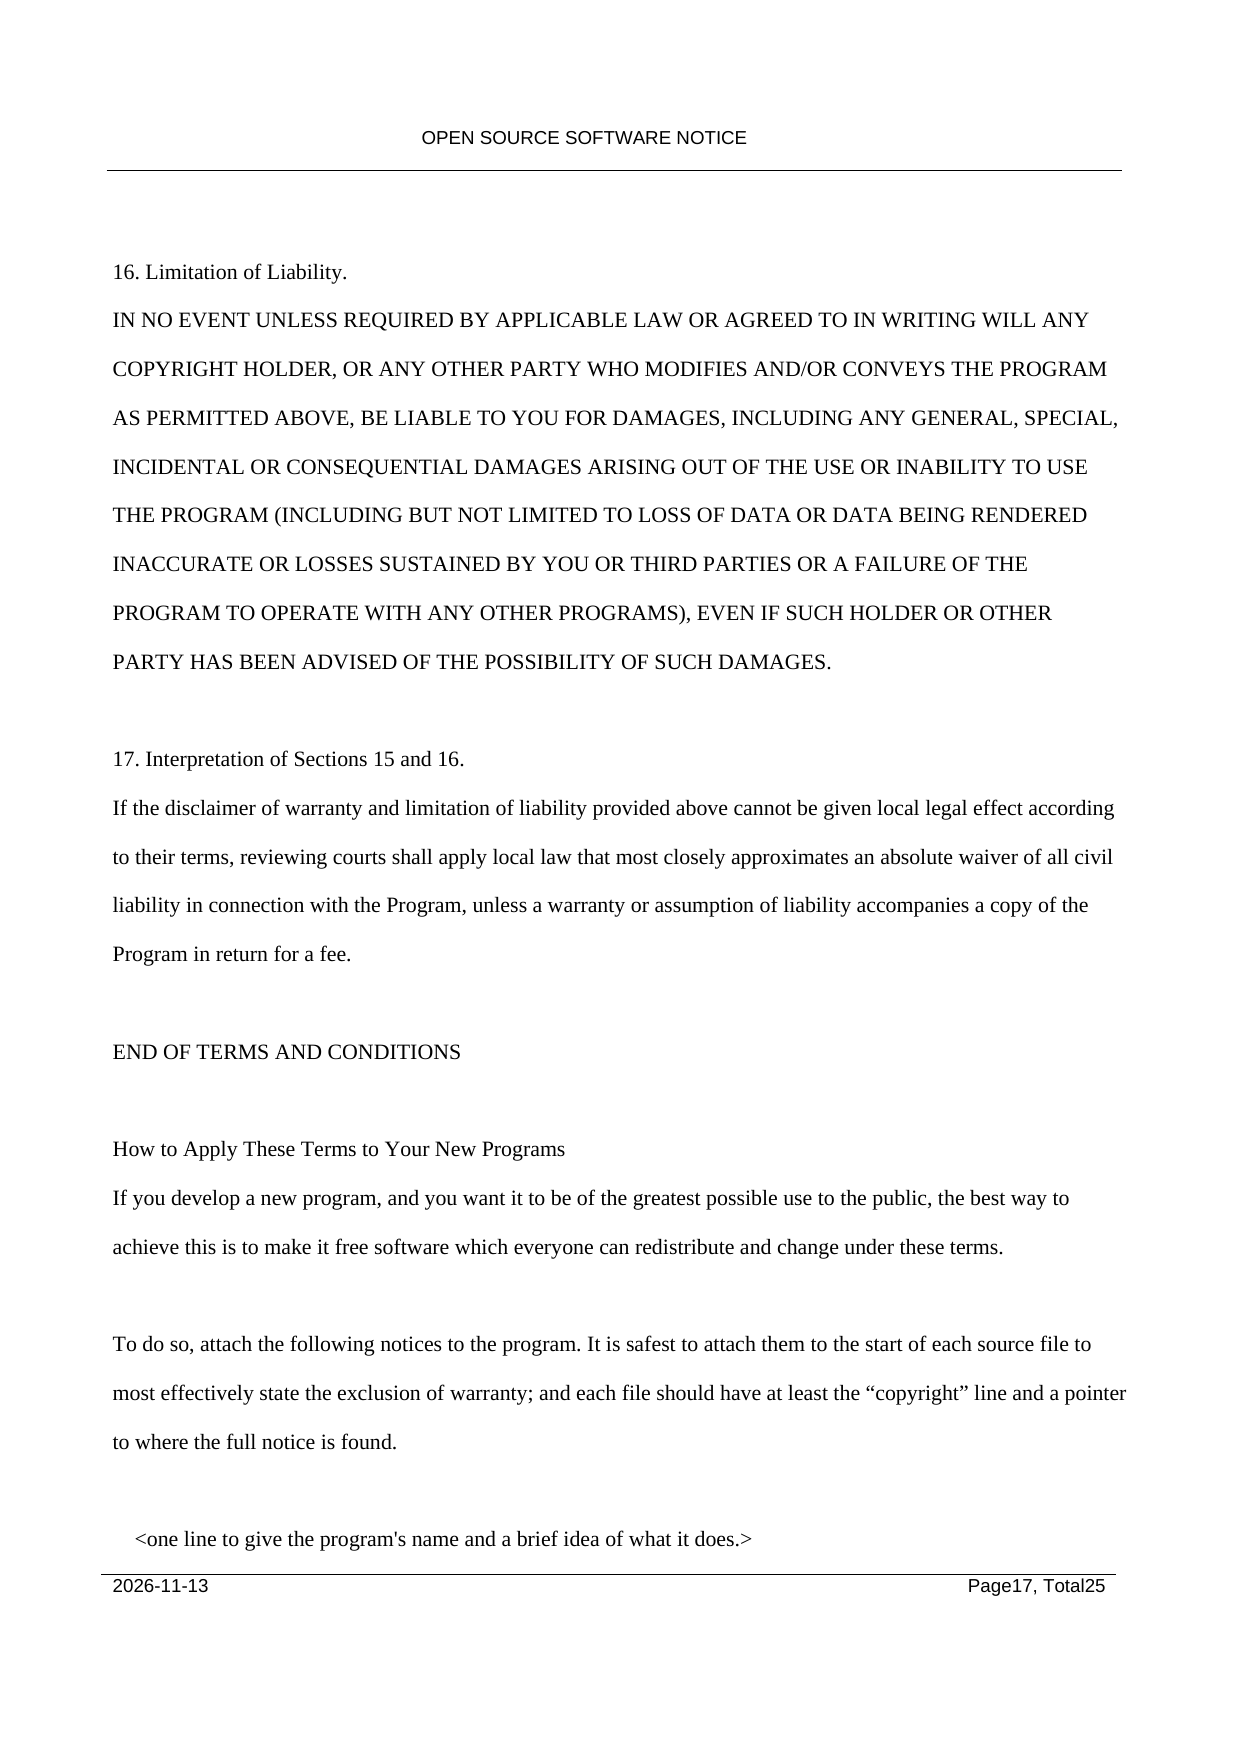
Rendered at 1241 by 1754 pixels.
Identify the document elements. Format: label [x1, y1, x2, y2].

text [112, 206, 1128, 1555]
